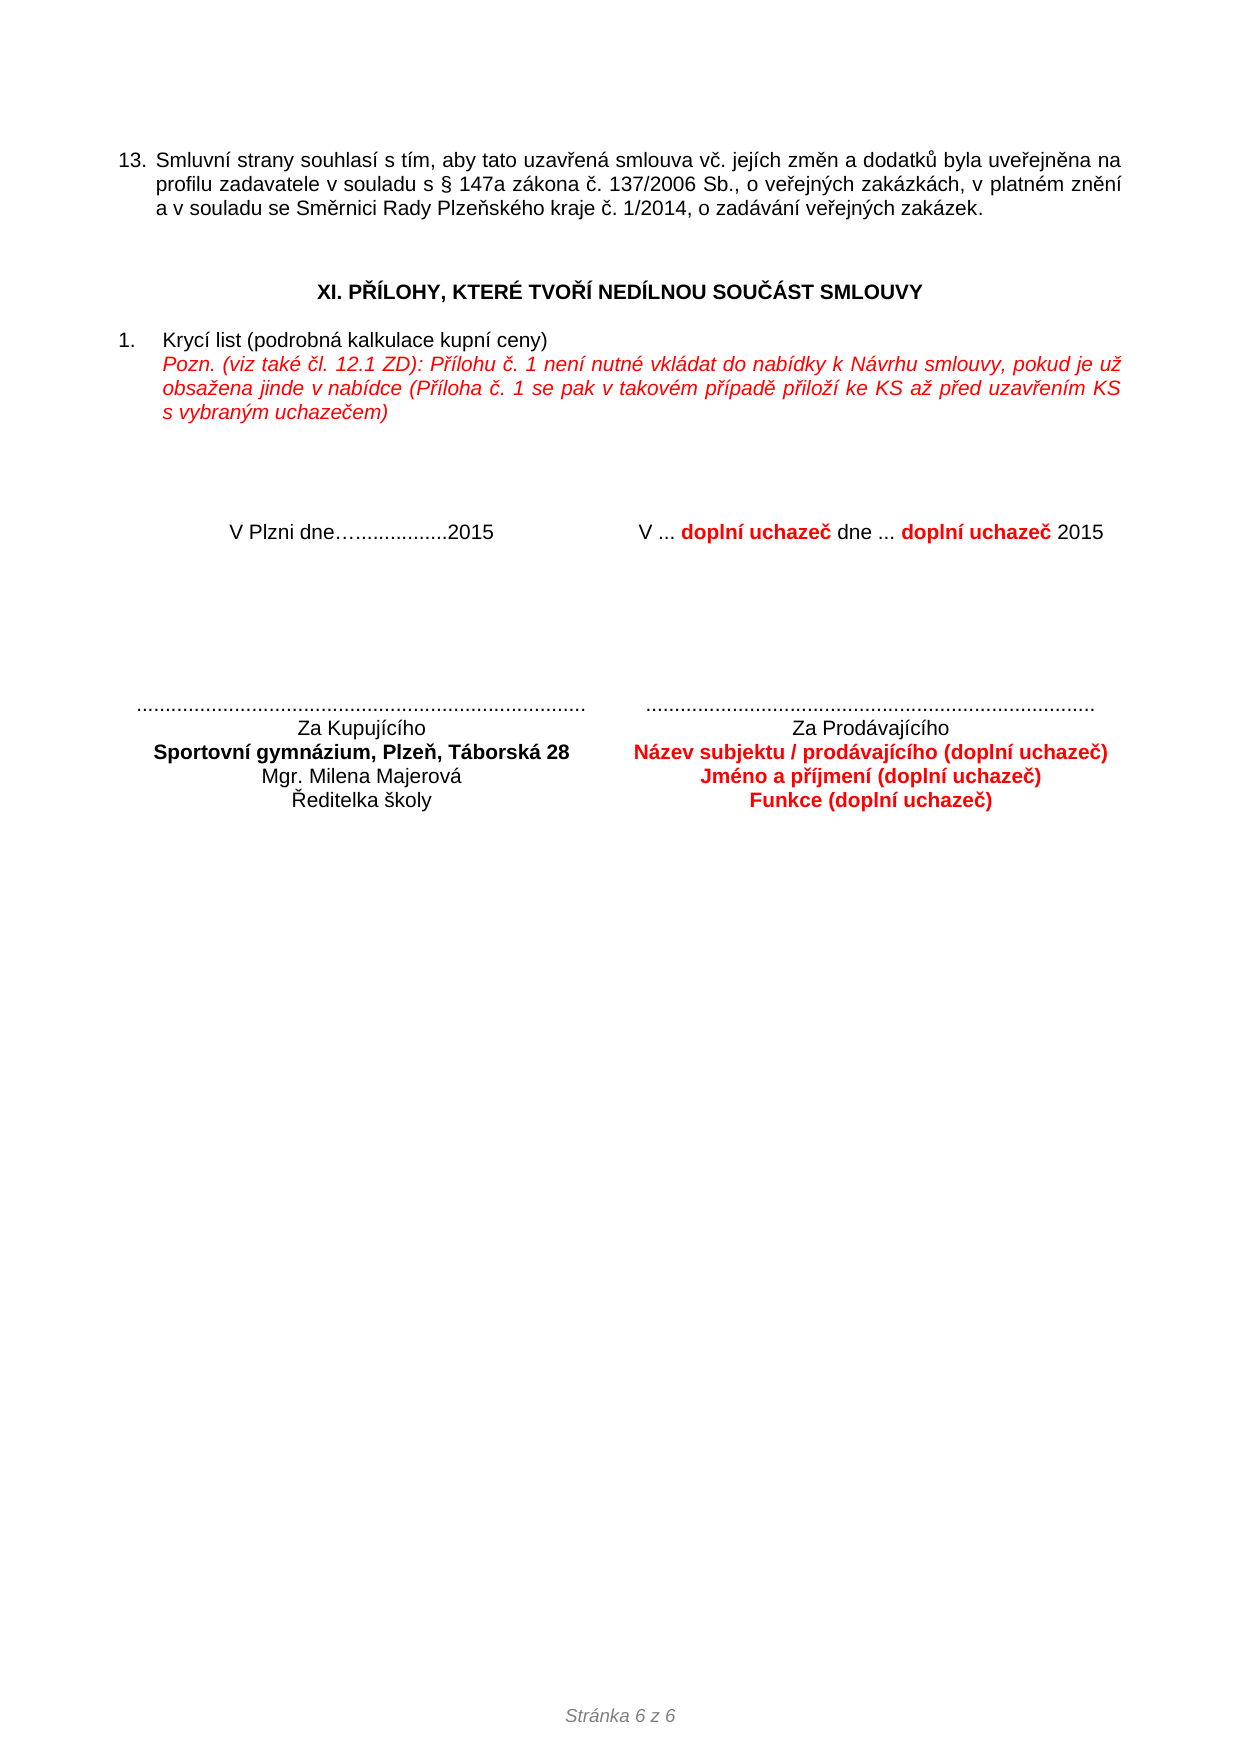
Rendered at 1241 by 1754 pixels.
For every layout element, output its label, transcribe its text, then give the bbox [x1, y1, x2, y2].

table_cell .............................................................................. [616, 544, 1125, 716]
table_cell Název subjektu / prodávajícího (doplní uchazeč) [616, 740, 1125, 763]
table_header V Plzni dne…................2015 [107, 520, 616, 543]
list Smluvní strany souhlasí s tím, aby tato uzavřená smlouva vč. jejích změn a dodatků byla uveřejněna na profilu zadavatele v souladu s § 147a zákona č. 137/2006 Sb., o veřejných zakázkách, v platném znění a v souladu se Směrnici Rady Plzeňského kraje č. 1/2014, o zadávání veřejných zakázek. [118, 148, 1122, 219]
table_cell Za Kupujícího [107, 716, 616, 739]
table_cell Mgr. Milena Majerová [107, 764, 616, 787]
text Pozn. (viz také čl. 12.1 ZD): Přílohu č. 1 není nutné vkládat do nabídky k Návrhu smlouvy, pokud je už obsažena jinde v nabídce (Příloha č. 1 se pak v takovém případě přiloží ke KS až před uzavřením KS s vybraným uchazečem) [162, 352, 1122, 424]
table_cell .............................................................................. [107, 544, 616, 716]
text XI. PŘÍLOHY, KTERÉ TVOŘÍ NEDÍLNOU SOUČÁST SMLOUVY [118, 280, 1122, 304]
table_cell Ředitelka školy [107, 788, 616, 811]
table_cell Sportovní gymnázium, Plzeň, Táborská 28 [107, 740, 616, 763]
table_header V ... doplní uchazeč dne ... doplní uchazeč 2015 [616, 520, 1125, 543]
table_cell Funkce (doplní uchazeč) [616, 788, 1125, 811]
table_cell Za Prodávajícího [616, 716, 1125, 739]
table_cell Jméno a příjmení (doplní uchazeč) [616, 764, 1125, 787]
list Krycí list (podrobná kalkulace kupní ceny) [118, 328, 1122, 352]
